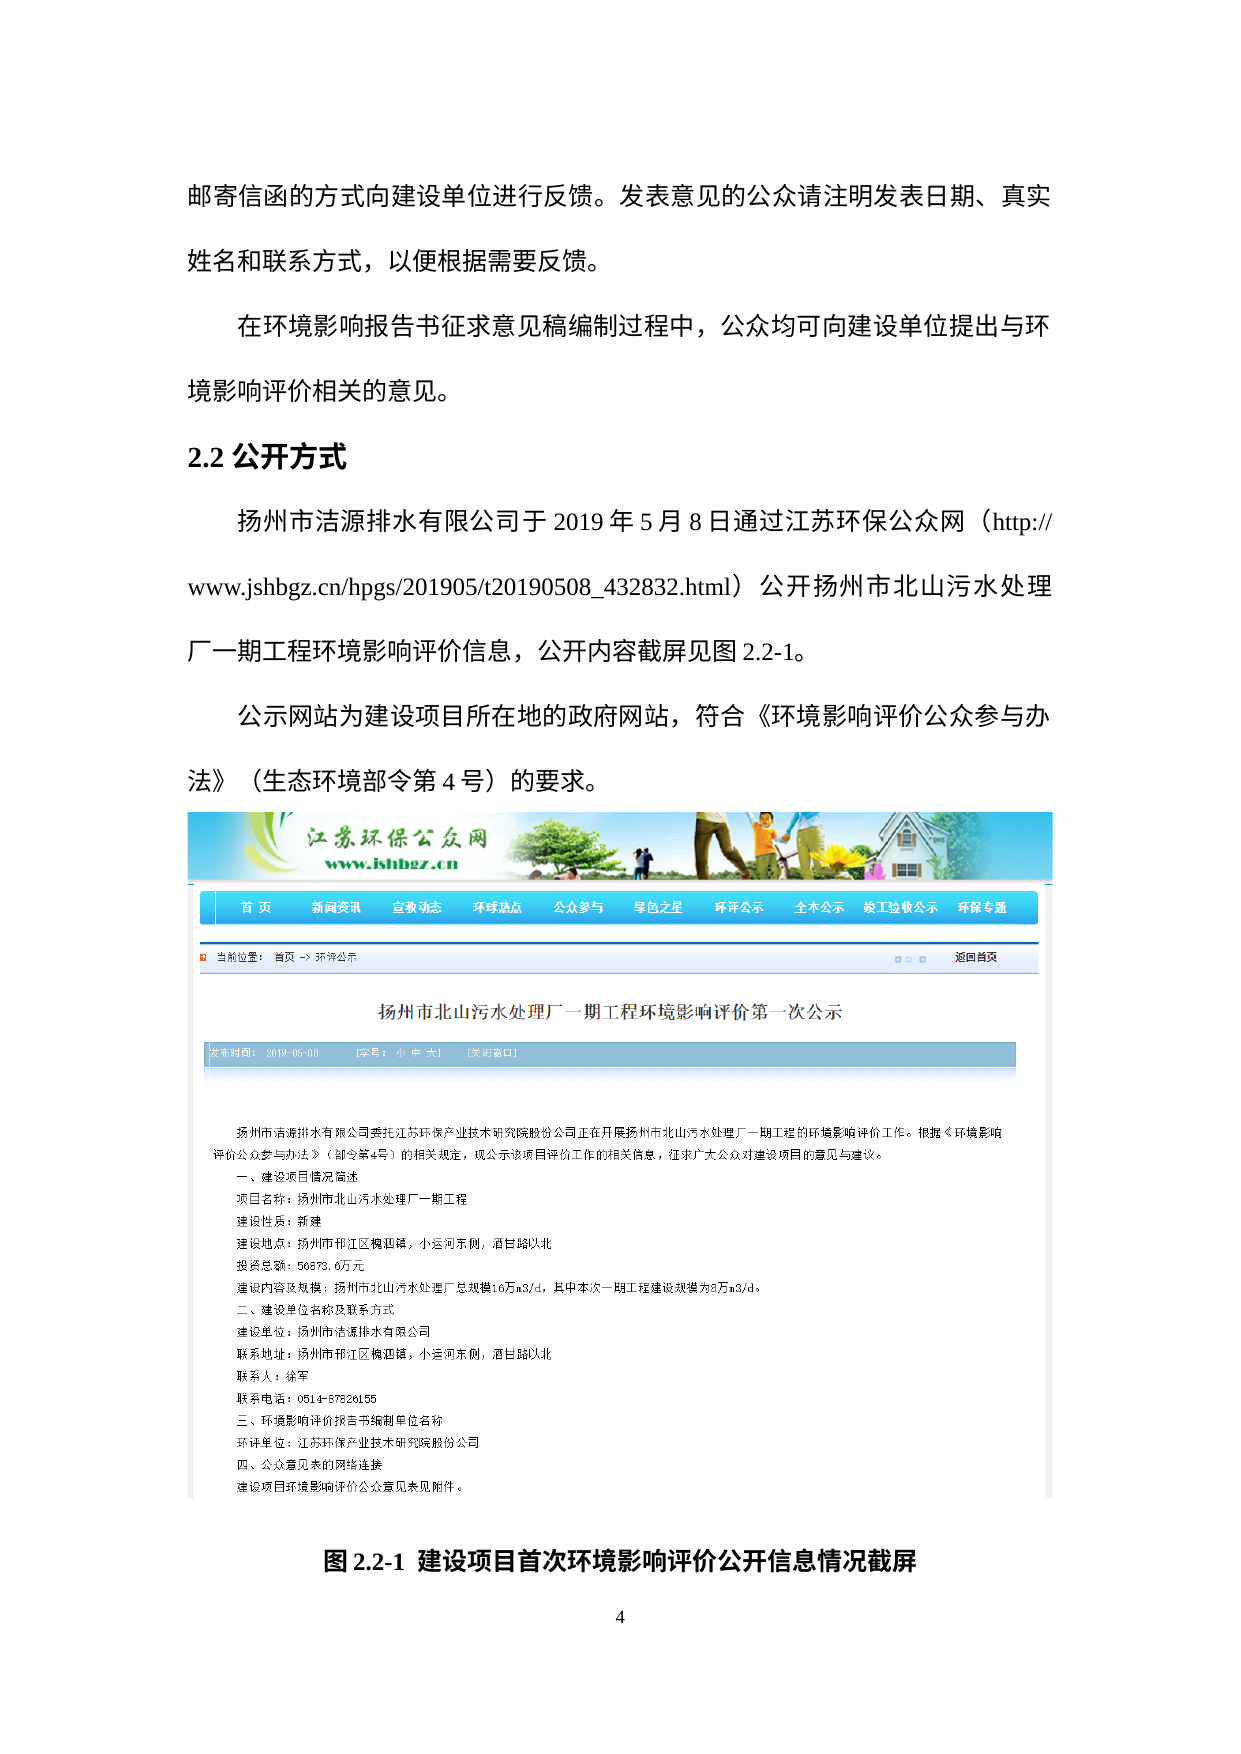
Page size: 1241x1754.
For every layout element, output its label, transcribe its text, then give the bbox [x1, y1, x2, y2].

text 图2.2-1 建设项目首次环境影响评价公开信息情况截屏 [187, 1527, 1053, 1592]
text 扬州市洁源排水有限公司于2019年5月8日通过江苏环保公众网（http://www.jshbgz.cn/hpgs/201905/t20190508_432832.html）公开扬州市北山污水处理厂一期工程环境影响评价信息，公开内容截屏见图2.2-1。 [187, 487, 1053, 682]
picture [187, 812, 1053, 1499]
text 在环境影响报告书征求意见稿编制过程中，公众均可向建设单位提出与环境影响评价相关的意见。 [187, 292, 1053, 422]
text 2.2 公开方式 [187, 422, 1053, 487]
text 公示网站为建设项目所在地的政府网站，符合《环境影响评价公众参与办法》（生态环境部令第4号）的要求。 [187, 682, 1053, 812]
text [187, 162, 1053, 292]
